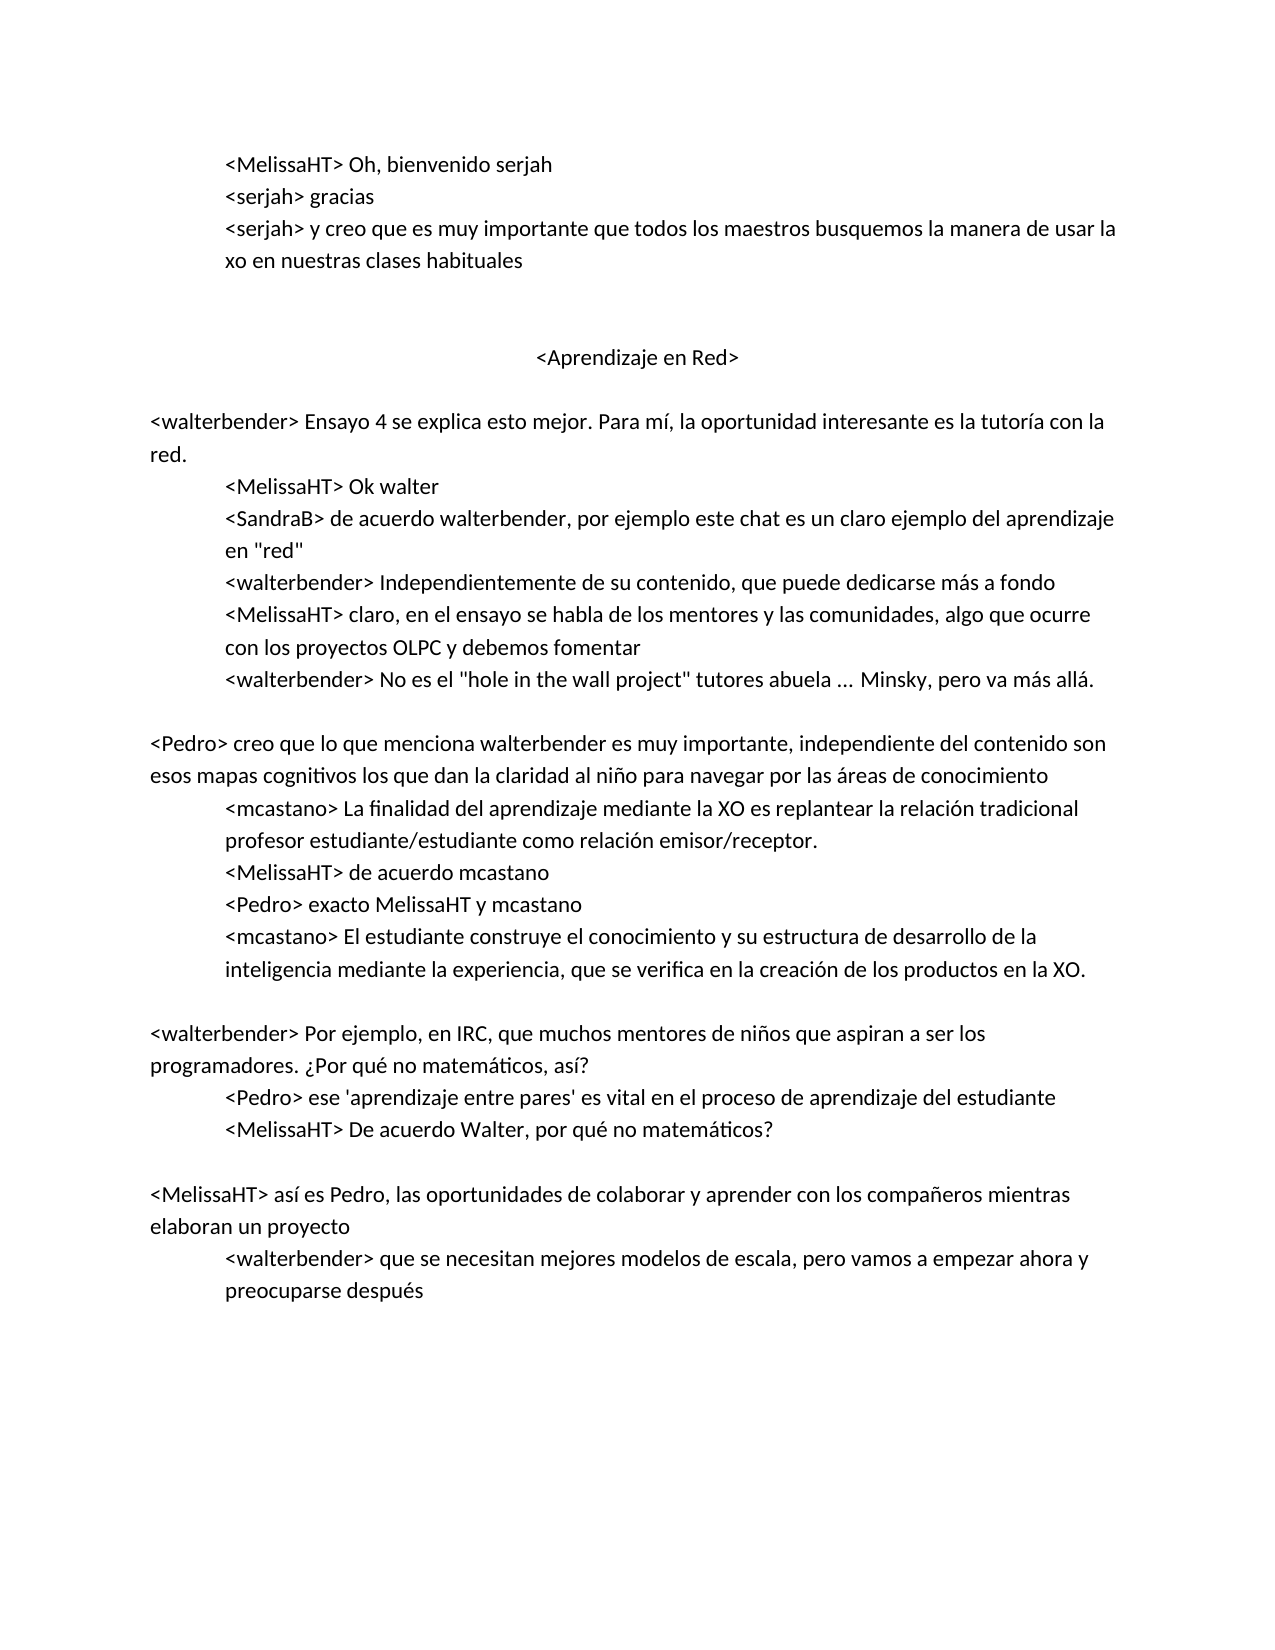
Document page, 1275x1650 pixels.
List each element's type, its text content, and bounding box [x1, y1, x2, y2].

text <SandraB> de acuerdo walterbender, por ejemplo este chat es un claro ejemplo del aprendizaje en "red" [225, 504, 1125, 564]
text <Pedro> ese 'aprendizaje entre pares' es vital en el proceso de aprendizaje del estudiante [150, 1083, 1125, 1111]
text <mcastano> La finalidad del aprendizaje mediante la XO es replantear la relación tradicional profesor estudiante/estudiante como relación emisor/receptor. [225, 794, 1125, 854]
text <MelissaHT> claro, en el ensayo se habla de los mentores y las comunidades, algo que ocurre con los proyectos OLPC y debemos fomentar [225, 601, 1125, 661]
text <walterbender> Por ejemplo, en IRC, que muchos mentores de niños que aspiran a ser los programadores. ¿Por qué no matemáticos, así? [150, 1019, 1125, 1079]
text <serjah> y creo que es muy importante que todos los maestros busquemos la manera de usar la xo en nuestras clases habituales [225, 214, 1125, 274]
text <walterbender> No es el "hole in the wall project" tutores abuela ... Minsky, pero va más allá. [150, 665, 1125, 693]
text <Pedro> creo que lo que menciona walterbender es muy importante, independiente del contenido son esos mapas cognitivos los que dan la claridad al niño para navegar por las áreas de conocimiento [150, 729, 1125, 789]
text <Pedro> exacto MelissaHT y mcastano [225, 890, 1125, 918]
text <walterbender> Ensayo 4 se explica esto mejor. Para mí, la oportunidad interesante es la tutoría con la red. [150, 407, 1125, 468]
text <mcastano> El estudiante construye el conocimiento y su estructura de desarrollo de la inteligencia mediante la experiencia, que se verifica en la creación de los productos en la XO. [225, 922, 1125, 983]
text <MelissaHT> así es Pedro, las oportunidades de colaborar y aprender con los compañeros mientras elaboran un proyecto [150, 1180, 1125, 1240]
text <MelissaHT> Ok walter [150, 472, 1125, 500]
text <serjah> gracias [225, 182, 1125, 210]
text <walterbender> Independientemente de su contenido, que puede dedicarse más a fondo [225, 568, 1125, 596]
text <MelissaHT> de acuerdo mcastano [225, 858, 1125, 886]
text <walterbender> que se necesitan mejores modelos de escala, pero vamos a empezar ahora y preocuparse después [225, 1244, 1125, 1304]
text <MelissaHT> De acuerdo Walter, por qué no matemáticos? [150, 1116, 1125, 1144]
text <MelissaHT> Oh, bienvenido serjah [225, 150, 1125, 178]
text <Aprendizaje en Red> [150, 343, 1125, 371]
